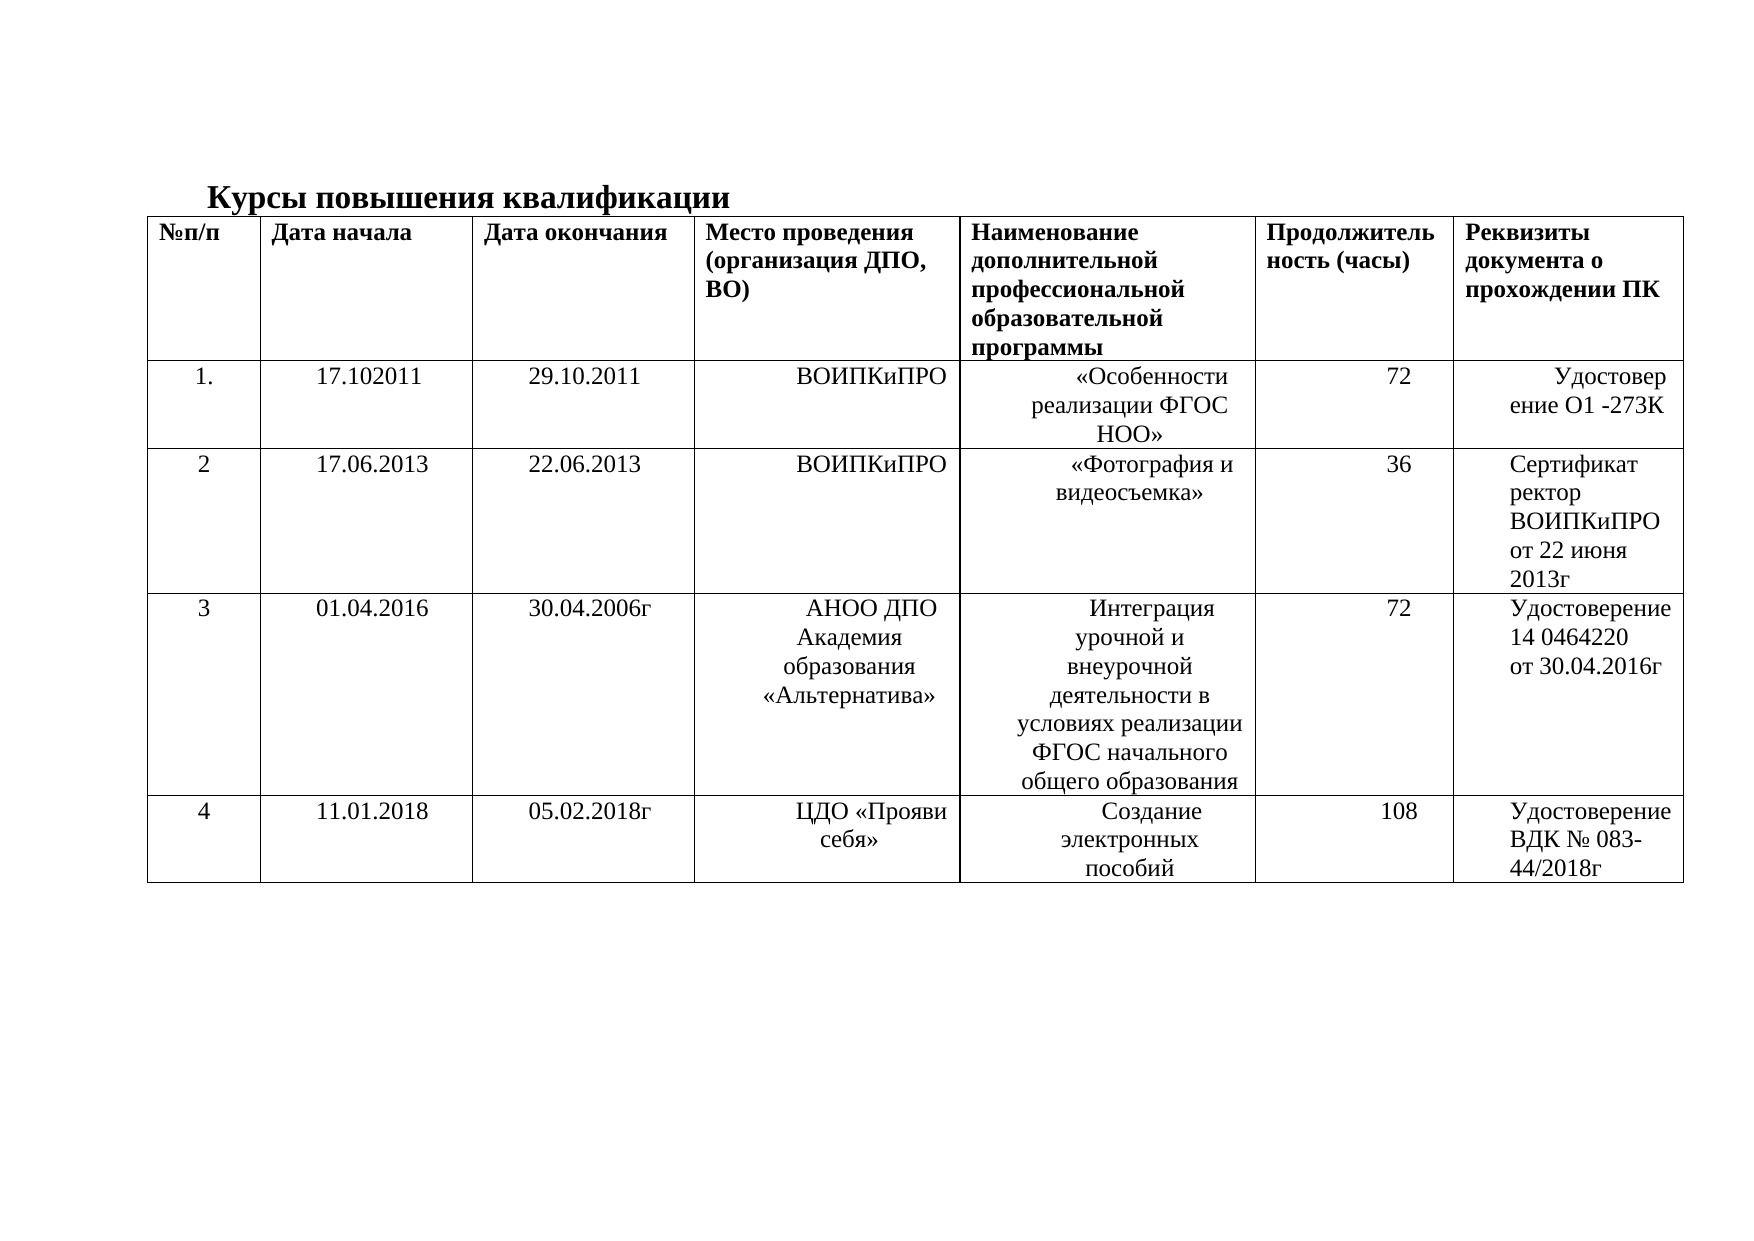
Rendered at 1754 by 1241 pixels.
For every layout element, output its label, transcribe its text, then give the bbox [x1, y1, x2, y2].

table_cell 22.06.2013 [473, 449, 694, 592]
table_header Наименование дополнительной профессиональной образовательной программы [961, 217, 1255, 360]
table_cell Удостоверение 14 0464220 от 30.04.2016г [1454, 594, 1683, 795]
table_cell Интеграция урочной и внеурочной деятельности в условиях реализации ФГОС начального общего образования [961, 594, 1255, 795]
subtitle Курсы повышения квалификации [118, 177, 1636, 216]
table_header Дата окончания [473, 217, 694, 360]
table_cell «Особенности реализации ФГОС НОО» [961, 361, 1255, 448]
table_cell 72 [1256, 361, 1453, 448]
table_cell 3 [148, 594, 260, 795]
table_cell 4 [148, 796, 260, 882]
table_cell 2 [148, 449, 260, 592]
table_cell 17.06.2013 [261, 449, 472, 592]
table_cell ЦДО «Прояви себя» [695, 796, 959, 882]
table_header №п/п [148, 217, 260, 360]
table_header Место проведения (организация ДПО, ВО) [695, 217, 959, 360]
table_cell 29.10.2011 [473, 361, 694, 448]
table_cell 72 [1256, 594, 1453, 795]
table_cell «Фотография и видеосъемка» [961, 449, 1255, 592]
table_cell 30.04.2006г [473, 594, 694, 795]
table_cell 17.102011 [261, 361, 472, 448]
table_cell 05.02.2018г [473, 796, 694, 882]
table_cell Удостоверение ВДК № 083-44/2018г [1454, 796, 1683, 882]
table_cell Удостоверение О1 -273К [1454, 361, 1683, 448]
table_cell ВОИПКиПРО [695, 449, 959, 592]
table_cell 108 [1256, 796, 1453, 882]
table_cell Создание электронных пособий [961, 796, 1255, 882]
table_header Реквизиты документа о прохождении ПК [1454, 217, 1683, 360]
table_header Продолжительность (часы) [1256, 217, 1453, 360]
table_cell ВОИПКиПРО [695, 361, 959, 448]
table_cell 11.01.2018 [261, 796, 472, 882]
table_header Дата начала [261, 217, 472, 360]
table_cell Сертификат ректор ВОИПКиПРО от 22 июня 2013г [1454, 449, 1683, 592]
table_cell 36 [1256, 449, 1453, 592]
table_cell 1. [148, 361, 260, 448]
table_cell АНОО ДПО Академия образования «Альтернатива» [695, 594, 959, 795]
table_cell 01.04.2016 [261, 594, 472, 795]
